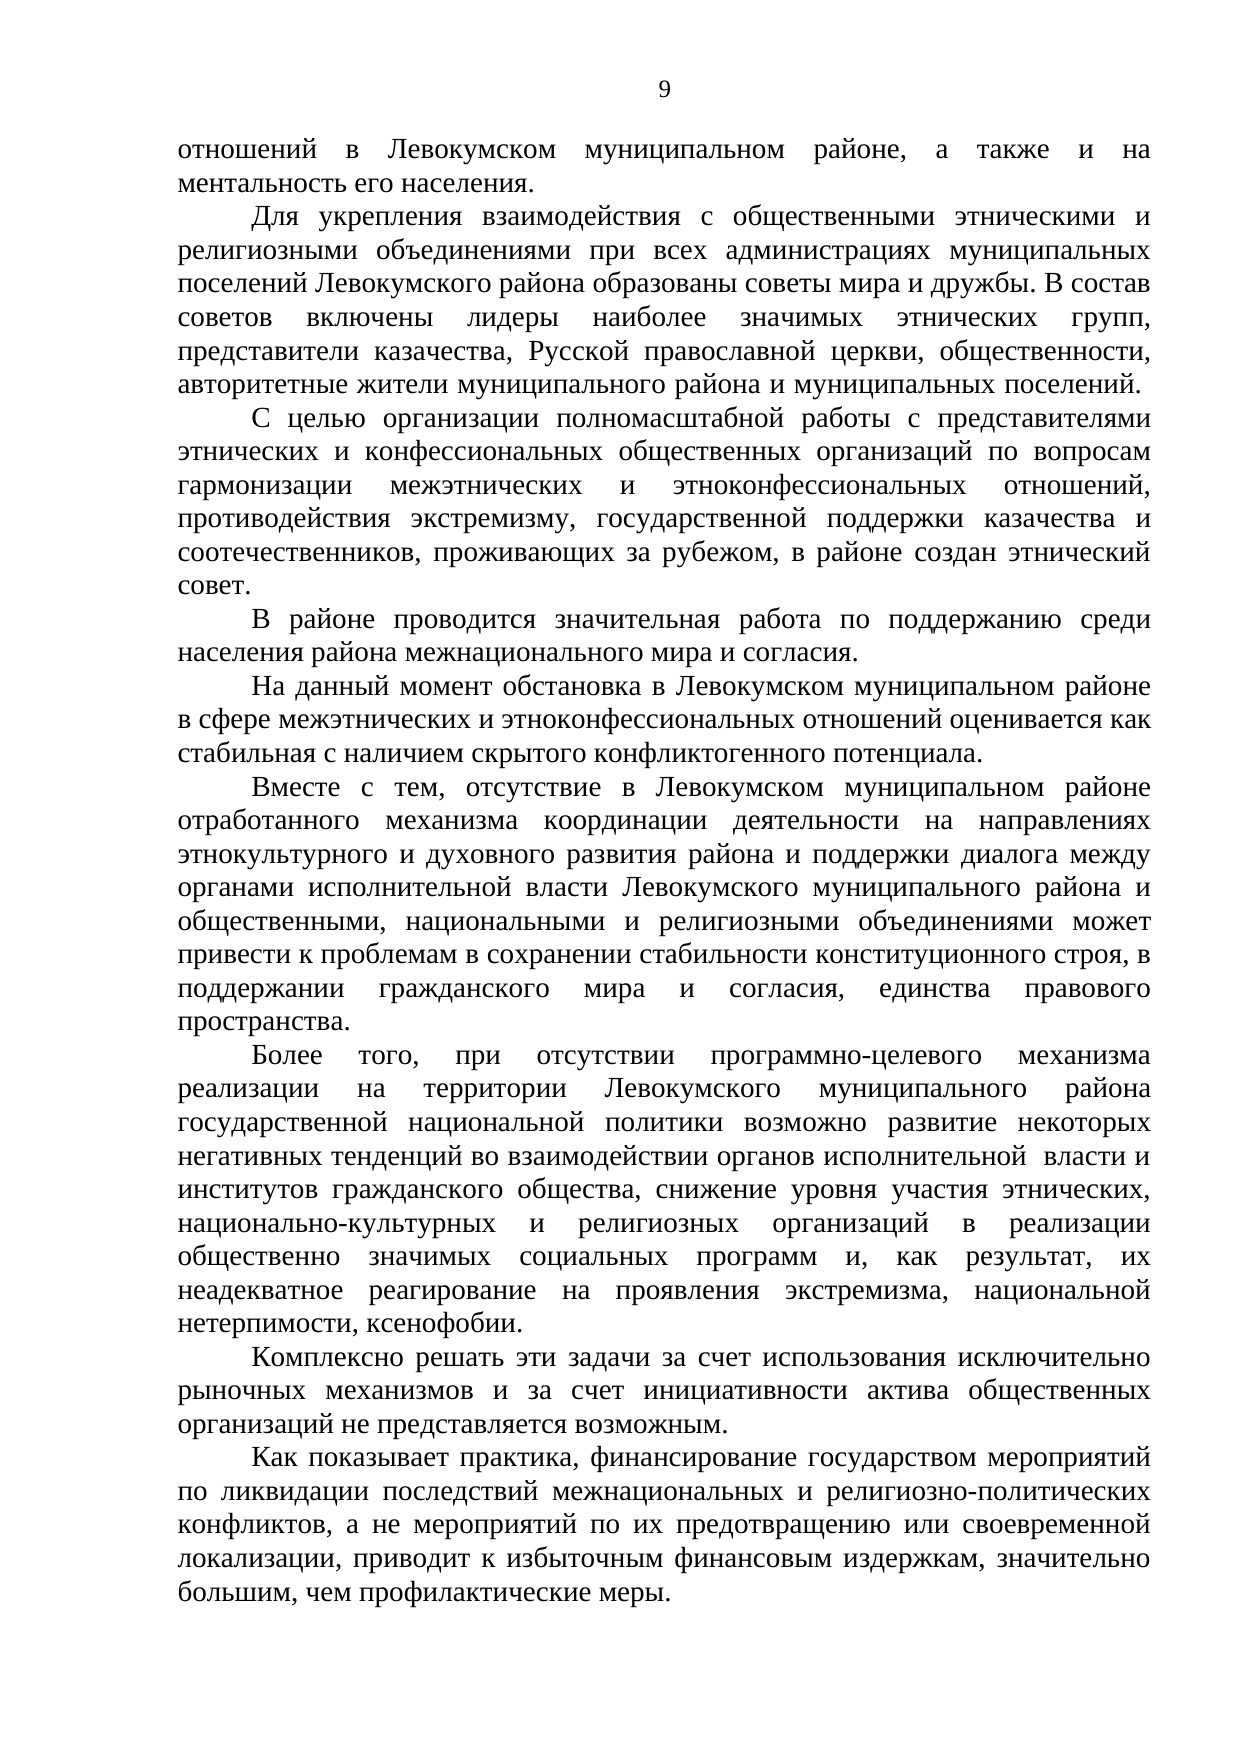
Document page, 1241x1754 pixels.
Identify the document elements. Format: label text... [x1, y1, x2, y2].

text Как показывает практика, финансирование государством мероприятий по ликвидации последствий межнациональных и религиозно-политических конфликтов, а не мероприятий по их предотвращению или своевременной локализации, приводит к избыточным финансовым издержкам, значительно большим, чем профилактические меры. [177, 1439, 1152, 1607]
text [177, 131, 1152, 198]
text Вместе с тем, отсутствие в Левокумском муниципальном районе отработанного механизма координации деятельности на направлениях этнокультурного и духовного развития района и поддержки диалога между органами исполнительной власти Левокумского муниципального района и общественными, национальными и религиозными объединениями может привести к проблемам в сохранении стабильности конституционного строя, в поддержании гражданского мира и согласия, единства правового пространства. [177, 769, 1152, 1037]
text Более того, при отсутствии программно-целевого механизма реализации на территории Левокумского муниципального района государственной национальной политики возможно развитие некоторых негативных тенденций во взаимодействии органов исполнительной власти и институтов гражданского общества, снижение уровня участия этнических, национально-культурных и религиозных организаций в реализации общественно значимых социальных программ и, как результат, их неадекватное реагирование на проявления экстремизма, национальной нетерпимости, ксенофобии. [177, 1037, 1152, 1339]
text Для укрепления взаимодействия с общественными этническими и религиозными объединениями при всех администрациях муниципальных поселений Левокумского района образованы советы мира и дружбы. В состав советов включены лидеры наиболее значимых этнических групп, представители казачества, Русской православной церкви, общественности, авторитетные жители муниципального района и муниципальных поселений. С целью организации полномасштабной работы с представителями этнических и конфессиональных общественных организаций по вопросам гармонизации межэтнических и этноконфессиональных отношений, противодействия экстремизму, государственной поддержки казачества и соотечественников, проживающих за рубежом, в районе создан этнический совет. [177, 198, 1152, 601]
text Комплексно решать эти задачи за счет использования исключительно рыночных механизмов и за счет инициативности актива общественных организаций не представляется возможным. [177, 1339, 1152, 1439]
text В районе проводится значительная работа по поддержанию среди населения района межнационального мира и согласия. [177, 601, 1152, 668]
text На данный момент обстановка в Левокумском муниципальном районе в сфере межэтнических и этноконфессиональных отношений оценивается как стабильная с наличием скрытого конфликтогенного потенциала. [177, 668, 1152, 769]
